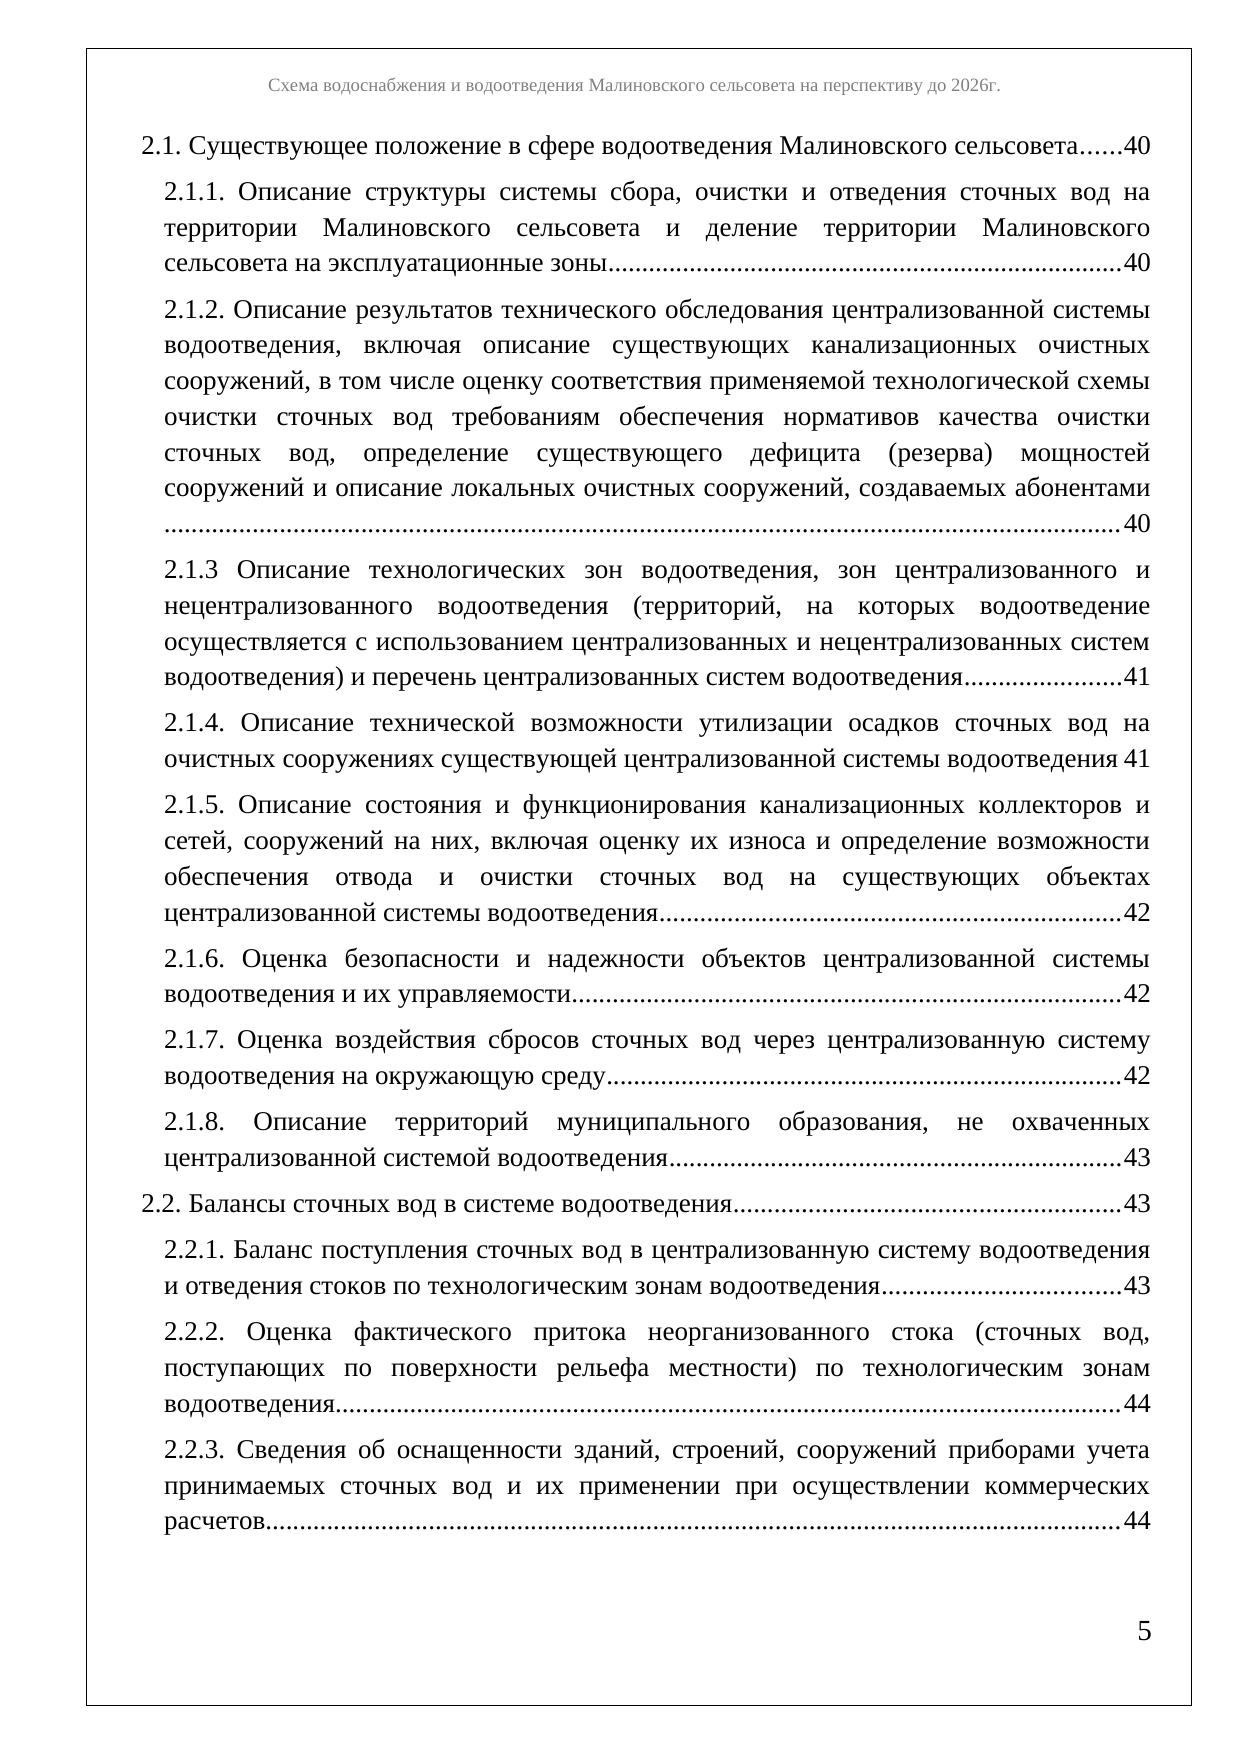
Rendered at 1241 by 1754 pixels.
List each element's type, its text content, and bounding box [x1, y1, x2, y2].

text 2.2. Балансы сточных вод в системе водоотведения 43 [141, 1187, 1152, 1218]
text 2.2.3. Сведения об оснащенности зданий, строений, сооружений приборами учета принимаемых сточных вод и их применении при осуществлении коммерческих расчетов 44 [164, 1433, 1152, 1536]
text 2.1.6. Оценка безопасности и надежности объектов централизованной системы водоотведения и их управляемости 42 [164, 942, 1152, 1009]
text 2.2.2. Оценка фактического притока неорганизованного стока (сточных вод, поступающих по поверхности рельефа местности) по технологическим зонам водоотведения 44 [164, 1315, 1152, 1418]
text 2.1.2. Описание результатов технического обследования централизованной системы водоотведения, включая описание существующих канализационных очистных сооружений, в том числе оценку соответствия применяемой технологической схемы очистки сточных вод требованиям обеспечения нормативов качества очистки сточных вод, определение существующего дефицита (резерва) мощностей сооружений и описание локальных очистных сооружений, создаваемых абонентами 40 [164, 293, 1152, 538]
text 2.1.5. Описание состояния и функционирования канализационных коллекторов и сетей, сооружений на них, включая оценку их износа и определение возможности обеспечения отвода и очистки сточных вод на существующих объектах централизованной системы водоотведения 42 [164, 788, 1152, 927]
text 2.1.3 Описание технологических зон водоотведения, зон централизованного и нецентрализованного водоотведения (территорий, на которых водоотведение осуществляется с использованием централизованных и нецентрализованных систем водоотведения) и перечень централизованных систем водоотведения 41 [164, 553, 1152, 692]
text 2.1.8. Описание территорий муниципального образования, не охваченных централизованной системой водоотведения 43 [164, 1106, 1152, 1172]
text 2.1.7. Оценка воздействия сбросов сточных вод через централизованную систему водоотведения на окружающую среду 42 [164, 1024, 1152, 1091]
text 2.1.4. Описание технической возможности утилизации осадков сточных вод на очистных сооружениях существующей централизованной системы водоотведения 41 [164, 707, 1152, 773]
text 2.1. Существующее положение в сфере водоотведения Малиновского сельсовета 40 [141, 129, 1152, 160]
text 2.1.1. Описание структуры системы сбора, очистки и отведения сточных вод на территории Малиновского сельсовета и деление территории Малиновского сельсовета на эксплуатационные зоны 40 [164, 175, 1152, 278]
text 2.2.1. Баланс поступления сточных вод в централизованную систему водоотведения и отведения стоков по технологическим зонам водоотведения 43 [164, 1233, 1152, 1300]
